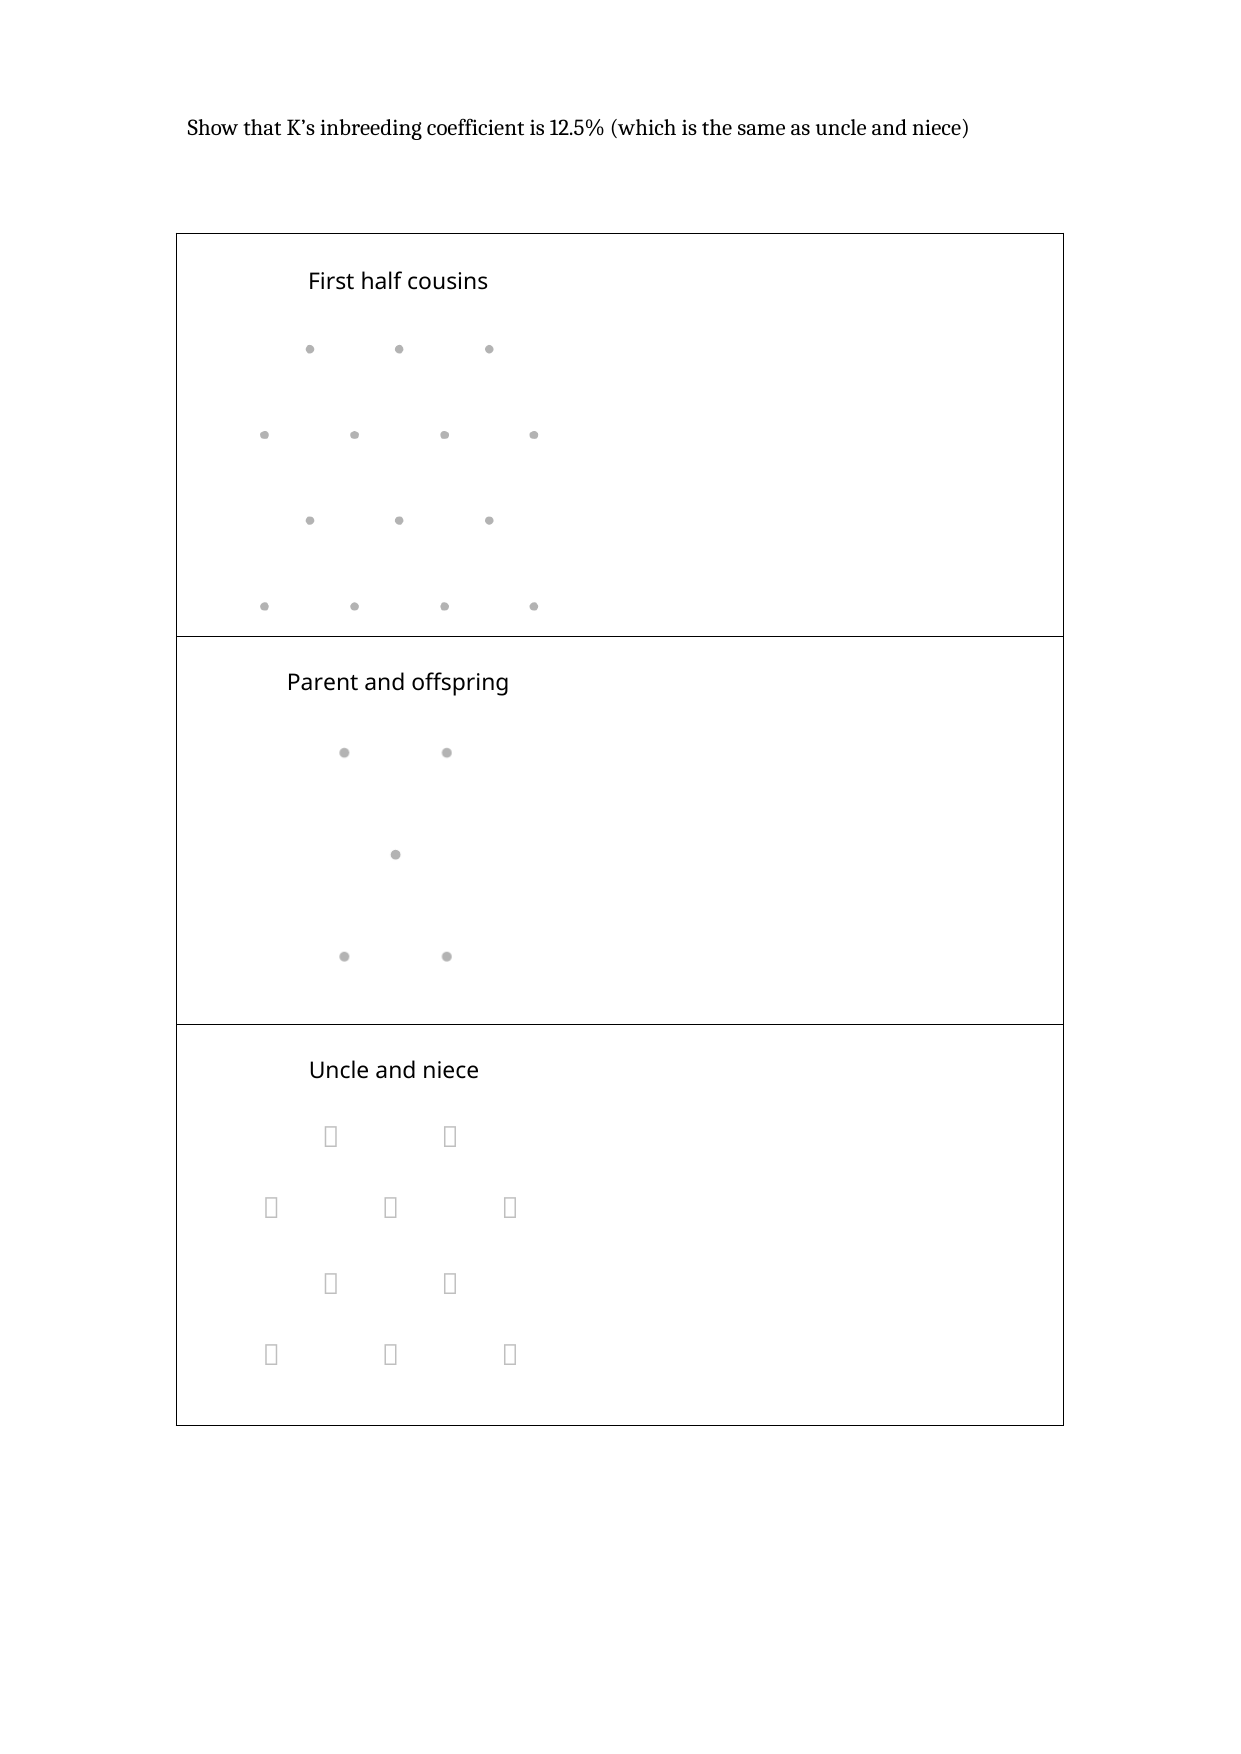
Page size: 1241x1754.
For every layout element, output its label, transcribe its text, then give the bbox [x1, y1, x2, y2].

table_cell [600, 1025, 1063, 1425]
table_cell Parent and offspring [177, 637, 620, 1024]
table_cell Uncle and niece [177, 1025, 600, 1425]
table_header First half cousins [177, 234, 620, 636]
text Show that K’s inbreeding coefficient is 12.5% (which is the same as uncle and niece) [187, 115, 1053, 141]
picture [320, 726, 477, 983]
table_cell [620, 637, 1063, 1024]
picture [244, 327, 552, 622]
table_header [620, 234, 1063, 636]
